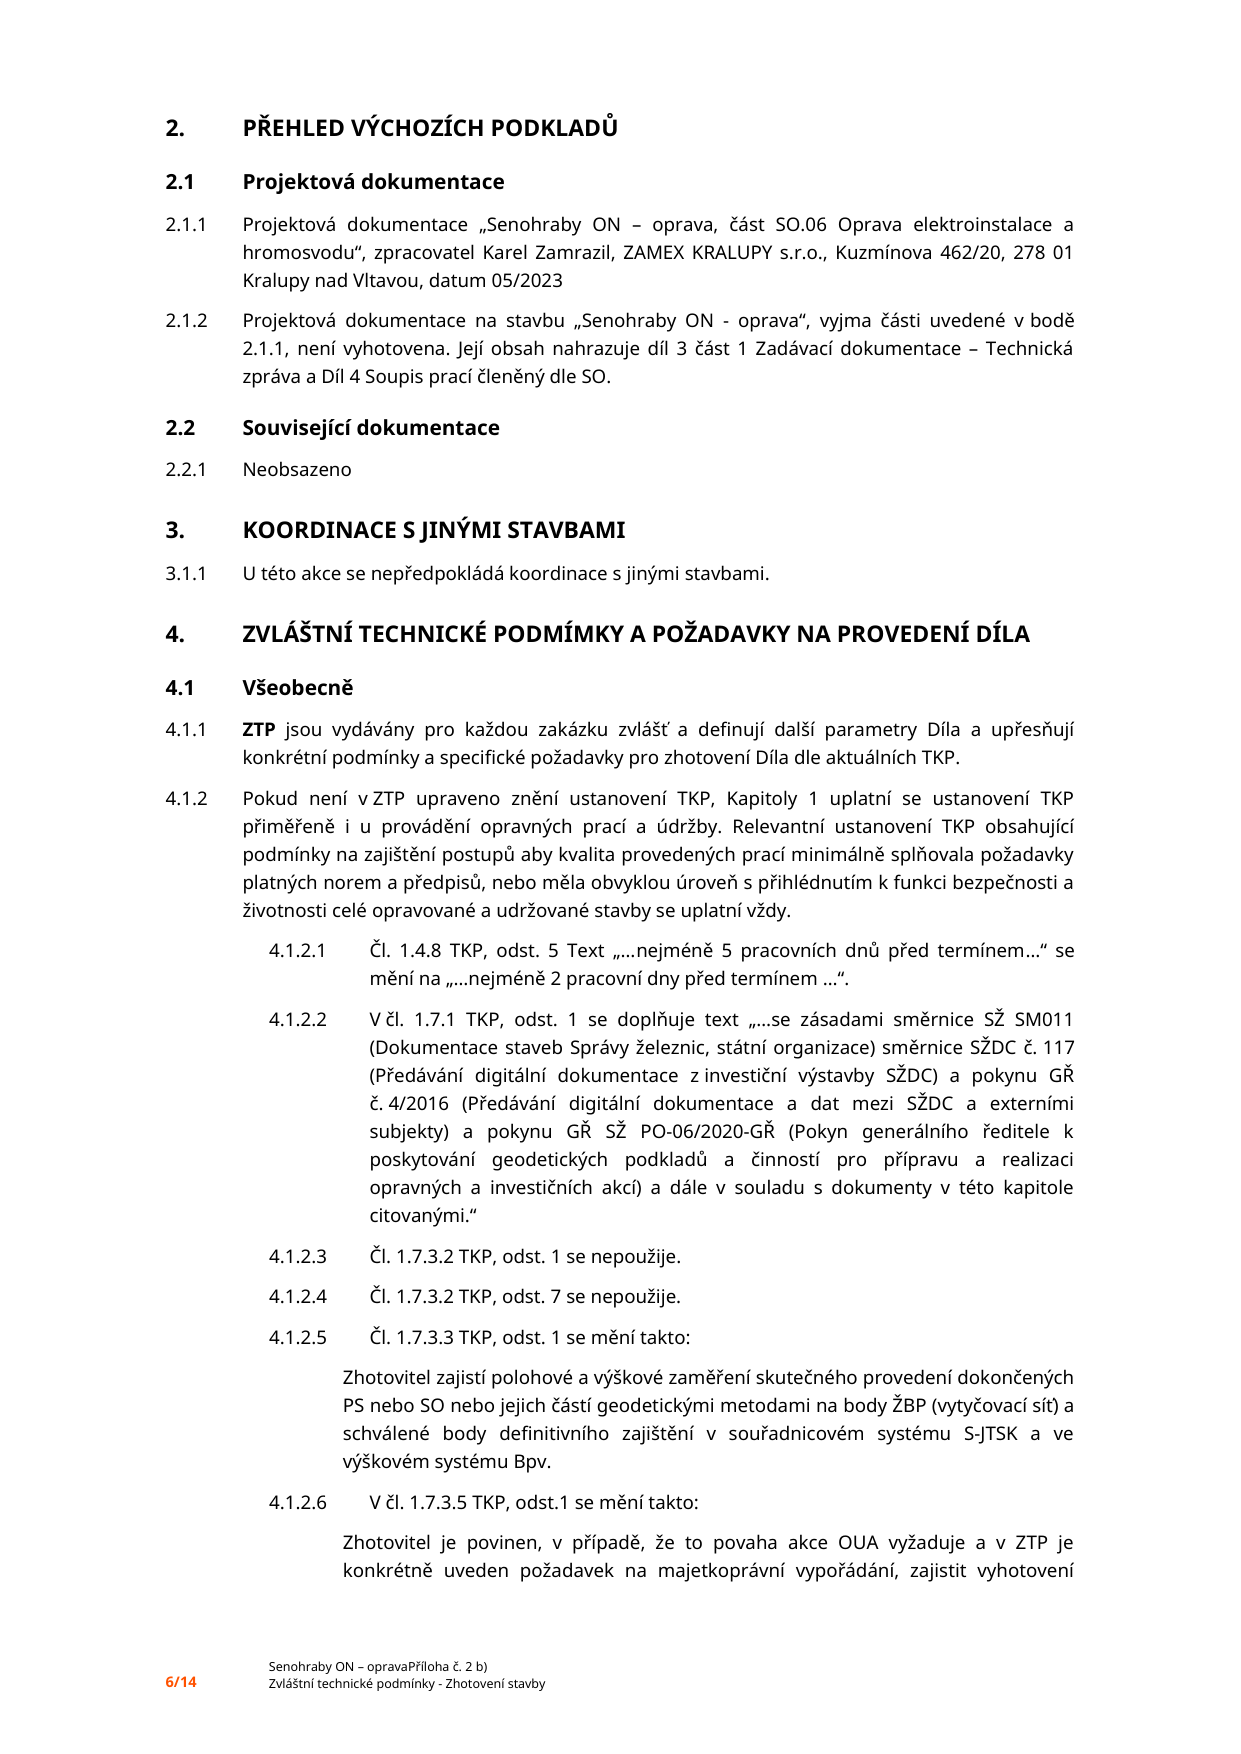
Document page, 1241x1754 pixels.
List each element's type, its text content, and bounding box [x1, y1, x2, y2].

text Všeobecně [165, 673, 1075, 701]
text V čl. 1.7.1 TKP, odst. 1 se doplňuje text „…se zásadami směrnice SŽ SM011 (Dokumentace staveb Správy železnic, státní organizace) směrnice SŽDC č. 117 (Předávání digitální dokumentace z investiční výstavby SŽDC) a pokynu GŘ č. 4/2016 (Předávání digitální dokumentace a dat mezi SŽDC a externími subjekty) a pokynu GŘ SŽ PO-06/2020-GŘ (Pokyn generálního ředitele k poskytování geodetických podkladů a činností pro přípravu a realizaci opravných a investičních akcí) a dále v souladu s dokumenty v této kapitole citovanými.“ [269, 1006, 1075, 1228]
text PŘEHLED VÝCHOZÍCH PODKLADŮ [165, 112, 1075, 143]
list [343, 1529, 1075, 1583]
text V čl. 1.7.3.5 TKP, odst.1 se mění takto: [269, 1489, 1075, 1514]
text Pokud není v ZTP upraveno znění ustanovení TKP, Kapitoly 1 uplatní se ustanovení TKP přiměřeně i u provádění opravných prací a údržby. Relevantní ustanovení TKP obsahující podmínky na zajištění postupů aby kvalita provedených prací minimálně splňovala požadavky platných norem a předpisů, nebo měla obvyklou úroveň s přihlédnutím k funkci bezpečnosti a životnosti celé opravované a udržované stavby se uplatní vždy. [165, 785, 1075, 923]
text Projektová dokumentace [165, 167, 1075, 196]
text U této akce se nepředpokládá koordinace s jinými stavbami. [165, 560, 1075, 586]
text Projektová dokumentace „Senohraby ON – oprava, část SO.06 Oprava elektroinstalace a hromosvodu“, zpracovatel Karel Zamrazil, ZAMEX KRALUPY s.r.o., Kuzmínova 462/20, 278 01 Kralupy nad Vltavou, datum 05/2023 [165, 211, 1075, 293]
text Projektová dokumentace na stavbu „Senohraby ON - oprava“, vyjma části uvedené v bodě 2.1.1, není vyhotovena. Její obsah nahrazuje díl 3 část 1 Zadávací dokumentace – Technická zpráva a Díl 4 Soupis prací členěný dle SO. [165, 308, 1075, 389]
text Neobsazeno [165, 456, 1075, 482]
text Související dokumentace [165, 413, 1075, 441]
text Zvláštní TECHNICKÉ podmímky a požadavky na PROVEDENÍ DÍLA [165, 618, 1075, 649]
text Čl. 1.7.3.2 TKP, odst. 7 se nepoužije. [269, 1283, 1075, 1309]
text ZTP jsou vydávány pro každou zakázku zvlášť a definují další parametry Díla a upřesňují konkrétní podmínky a specifické požadavky pro zhotovení Díla dle aktuálních TKP. [165, 717, 1075, 770]
text Čl. 1.4.8 TKP, odst. 5 Text „…nejméně 5 pracovních dnů před termínem…“ se mění na „…nejméně 2 pracovní dny před termínem …“. [269, 938, 1075, 991]
text Čl. 1.7.3.3 TKP, odst. 1 se mění takto: [269, 1324, 1075, 1349]
list Zhotovitel zajistí polohové a výškové zaměření skutečného provedení dokončených PS nebo SO nebo jejich částí geodetickými metodami na body ŽBP (vytyčovací síť) a schválené body definitivního zajištění v souřadnicovém systému S-JTSK a ve výškovém systému Bpv. [343, 1364, 1075, 1474]
text Čl. 1.7.3.2 TKP, odst. 1 se nepoužije. [269, 1243, 1075, 1268]
text KOORDINACE S JINÝMI STAVBAMI [165, 513, 1075, 545]
